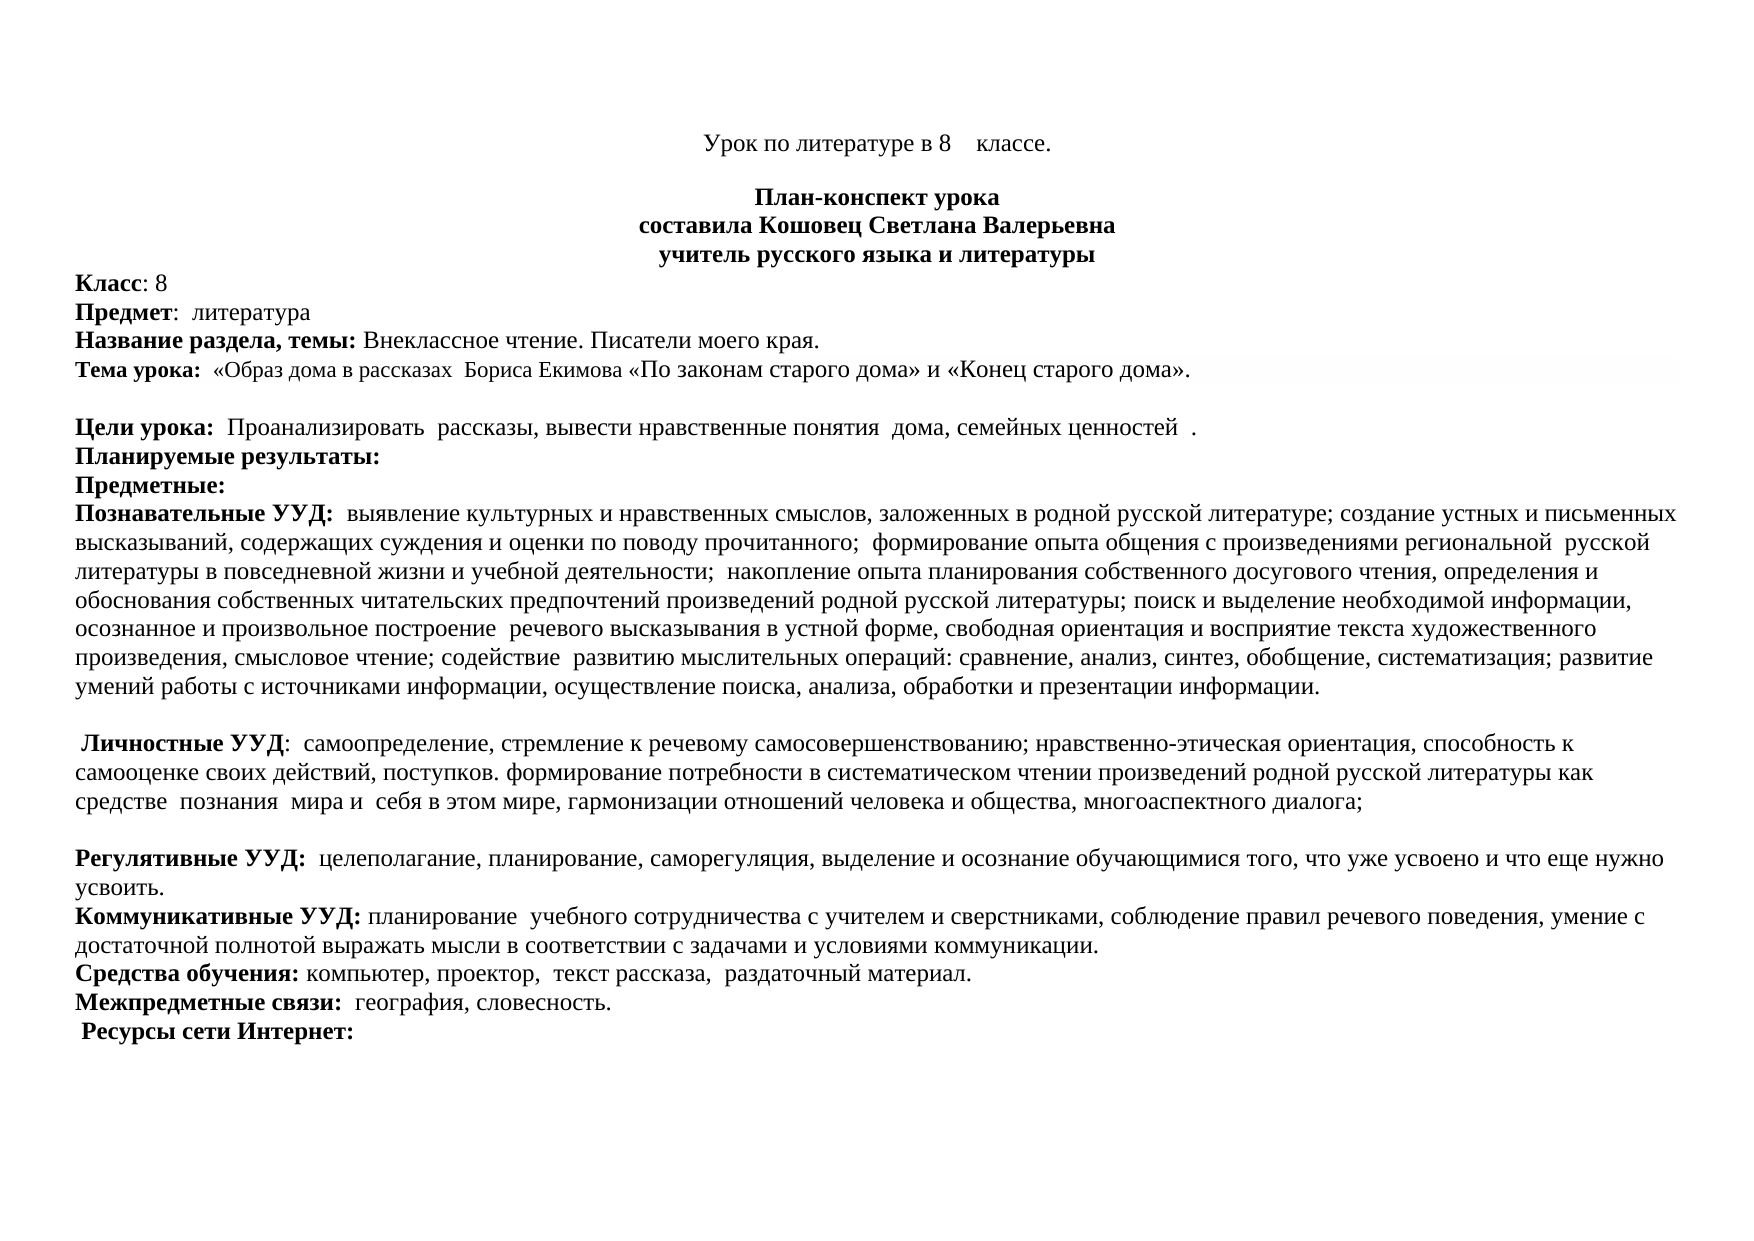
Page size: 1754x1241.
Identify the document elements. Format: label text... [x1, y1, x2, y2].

text составила Кошовец Светлана Валерьевна [75, 211, 1679, 239]
text Межпредметные связи: география, словесность. [75, 987, 1679, 1016]
text План-конспект урока [75, 182, 1679, 211]
text Личностные УУД: самоопределение, стремление к речевому самосовершенствованию; нравственно-этическая ориентация, способность к самооценке своих действий, поступков. формирование потребности в систематическом чтении произведений родной русской литературы как средстве познания мира и себя в этом мире, гармонизации отношений человека и общества, многоаспектного диалога; [75, 728, 1679, 815]
text Средства обучения: компьютер, проектор, текст рассказа, раздаточный материал. [75, 958, 1679, 987]
text Урок по литературе в 8 классе. [75, 128, 1679, 157]
text Планируемые результаты: [75, 441, 1679, 470]
text учитель русского языка и литературы [75, 239, 1679, 268]
text Познавательные УУД: выявление культурных и нравственных смыслов, заложенных в родной русской литературе; создание устных и письменных высказываний, содержащих суждения и оценки по поводу прочитанного; формирование опыта общения с произведениями региональной русской литературы в повседневной жизни и учебной деятельности; накопление опыта планирования собственного досугового чтения, определения и обоснования собственных читательских предпочтений произведений родной русской литературы; поиск и выделение необходимой информации, осознанное и произвольное построение речевого высказывания в устной форме, свободная ориентация и восприятие текста художественного произведения, смысловое чтение; содействие развитию мыслительных операций: сравнение, анализ, синтез, обобщение, систематизация; развитие умений работы с источниками информации, осуществление поиска, анализа, обработки и презентации информации. [75, 498, 1679, 700]
text Предметные: [75, 470, 1679, 498]
text Цели урока: Проанализировать рассказы, вывести нравственные понятия дома, семейных ценностей . [75, 412, 1642, 441]
text Коммуникативные УУД: планирование учебного сотрудничества с учителем и сверстниками, соблюдение правил речевого поведения, умение с достаточной полнотой выражать мысли в соответствии с задачами и условиями коммуникации. [75, 901, 1679, 958]
text Тема урока: «Образ дома в рассказах Бориса Екимова «По законам старого дома» и «Конец старого дома». [75, 354, 1679, 383]
text Название раздела, темы: Внеклассное чтение. Писатели моего края. [75, 326, 1642, 354]
text Предмет: литература [75, 297, 1642, 326]
text Ресурсы сети Интернет: [75, 1016, 1679, 1045]
text Класс: 8 [75, 268, 1642, 297]
text Регулятивные УУД: целеполагание, планирование, саморегуляция, выделение и осознание обучающимися того, что уже усвоено и что еще нужно усвоить. [75, 843, 1679, 901]
